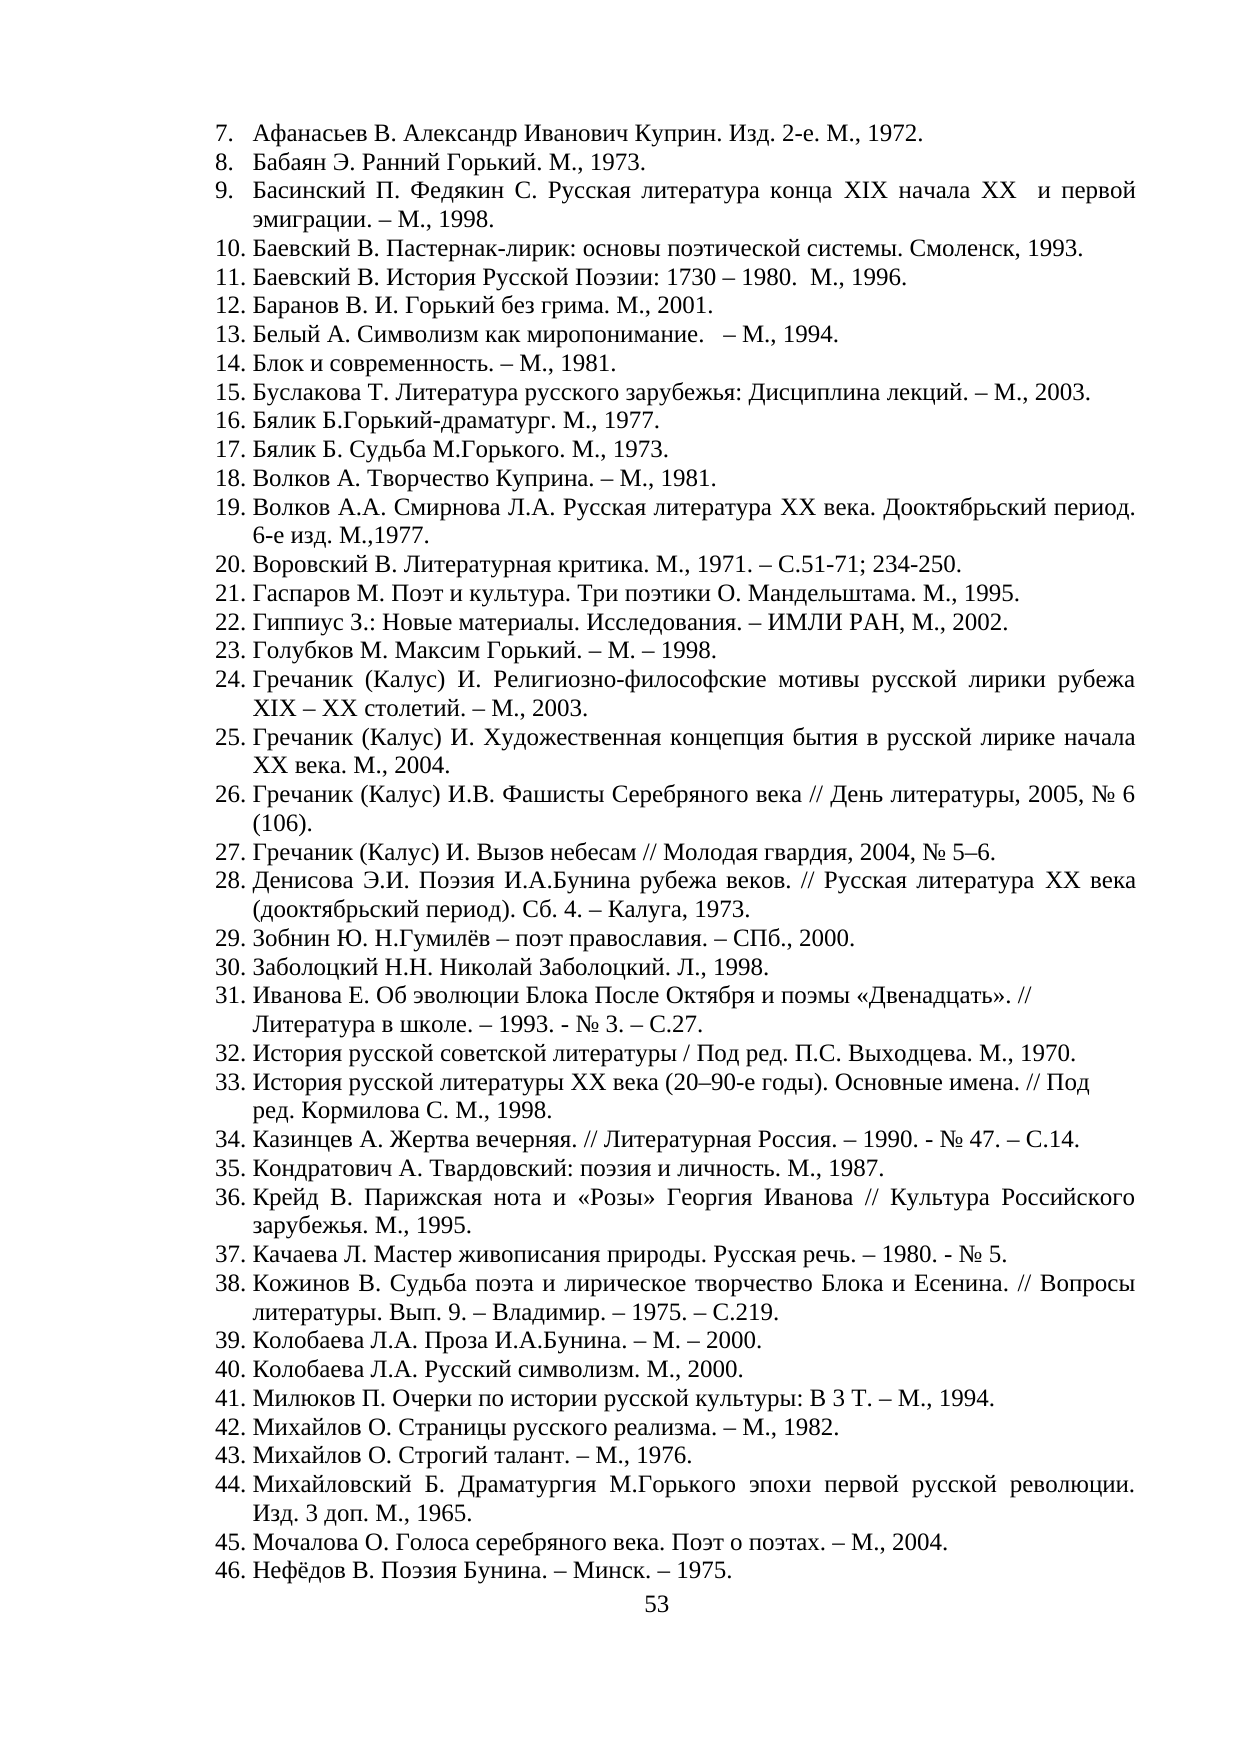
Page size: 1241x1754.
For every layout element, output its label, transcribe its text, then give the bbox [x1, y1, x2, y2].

list Михайлов О. Строгий талант. – М., 1976. [215, 1441, 1136, 1469]
list Бялик Б.Горький-драматург. М., 1977. [215, 406, 1136, 434]
list Волков А.А. Смирнова Л.А. Русская литература XX века. Дооктябрьский период. 6-е изд. М.,1977. [215, 492, 1136, 549]
list Блок и современность. – М., 1981. [215, 348, 1136, 377]
list Денисова Э.И. Поэзия И.А.Бунина рубежа веков. // Русская литература XX века (дооктябрьский период). Сб. 4. – Калуга, 1973. [215, 866, 1136, 923]
list Мочалова О. Голоса серебряного века. Поэт о поэтах. – М., 2004. [215, 1527, 1136, 1556]
list Кожинов В. Судьба поэта и лирическое творчество Блока и Есенина. // Вопросы литературы. Вып. 9. – Владимир. – 1975. – С.219. [215, 1268, 1136, 1326]
list Воровский В. Литературная критика. М., 1971. – С.51-71; 234-250. [215, 549, 1136, 578]
list Михайловский Б. Драматургия М.Горького эпохи первой русской революции. Изд. 3 доп. М., 1965. [215, 1469, 1136, 1527]
list Крейд В. Парижская нота и «Розы» Георгия Иванова // Культура Российского зарубежья. М., 1995. [215, 1182, 1136, 1239]
list История русской советской литературы / Под ред. П.С. Выходцева. М., 1970. [215, 1038, 1136, 1067]
list Казинцев А. Жертва вечерняя. // Литературная Россия. – 1990. - № 47. – С.14. [215, 1124, 1136, 1153]
list Зобнин Ю. Н.Гумилёв – поэт православия. – СПб., 2000. [215, 923, 1136, 952]
list Милюков П. Очерки по истории русской культуры: В 3 Т. – М., 1994. [215, 1383, 1136, 1412]
list Афанасьев В. Александр Иванович Куприн. Изд. 2-е. М., 1972. [215, 118, 1136, 147]
list Баевский В. История Русской Поэзии: 1730 – 1980. М., 1996. [215, 262, 1136, 291]
list Михайлов О. Страницы русского реализма. – М., 1982. [215, 1412, 1136, 1441]
list Качаева Л. Мастер живописания природы. Русская речь. – 1980. - № 5. [215, 1239, 1136, 1268]
list История русской литературы XX века (20–90-е годы). Основные имена. // Под ред. Кормилова С. М., 1998. [215, 1067, 1136, 1124]
list Колобаева Л.А. Русский символизм. М., 2000. [215, 1354, 1136, 1383]
list Бабаян Э. Ранний Горький. М., 1973. [215, 147, 1136, 176]
list Нефёдов В. Поэзия Бунина. – Минск. – 1975. [215, 1556, 1136, 1584]
list Гиппиус З.: Новые материалы. Исследования. – ИМЛИ РАН, М., 2002. [215, 607, 1136, 636]
list Басинский П. Федякин С. Русская литература конца XIX начала XX и первой эмиграции. – М., 1998. [215, 176, 1136, 233]
list Баранов В. И. Горький без грима. М., 2001. [215, 291, 1136, 319]
list Иванова Е. Об эволюции Блока После Октября и поэмы «Двенадцать». // Литература в школе. – 1993. - № 3. – С.27. [215, 981, 1136, 1038]
list Баевский В. Пастернак-лирик: основы поэтической системы. Смоленск, 1993. [215, 233, 1136, 262]
list Кондратович А. Твардовский: поэзия и личность. М., 1987. [215, 1153, 1136, 1182]
list Голубков М. Максим Горький. – М. – 1998. [215, 636, 1136, 664]
list Гречаник (Калус) И.В. Фашисты Серебряного века // День литературы, 2005, № 6 (106). [215, 779, 1136, 837]
list Заболоцкий Н.Н. Николай Заболоцкий. Л., 1998. [215, 952, 1136, 981]
list Белый А. Символизм как миропонимание. – М., 1994. [215, 319, 1136, 348]
list Гаспаров М. Поэт и культура. Три поэтики О. Мандельштама. М., 1995. [215, 578, 1136, 607]
list Гречаник (Калус) И. Религиозно-философские мотивы русской лирики рубежа XIX – XX столетий. – М., 2003. [215, 664, 1136, 722]
list Гречаник (Калус) И. Художественная концепция бытия в русской лирике начала XX века. М., 2004. [215, 722, 1136, 779]
list Гречаник (Калус) И. Вызов небесам // Молодая гвардия, 2004, № 5–6. [215, 837, 1136, 866]
list Волков А. Творчество Куприна. – М., 1981. [215, 463, 1136, 492]
list Буслакова Т. Литература русского зарубежья: Дисциплина лекций. – М., 2003. [215, 377, 1136, 406]
list Колобаева Л.А. Проза И.А.Бунина. – М. – 2000. [215, 1326, 1136, 1354]
list Бялик Б. Судьба М.Горького. М., 1973. [215, 434, 1136, 463]
